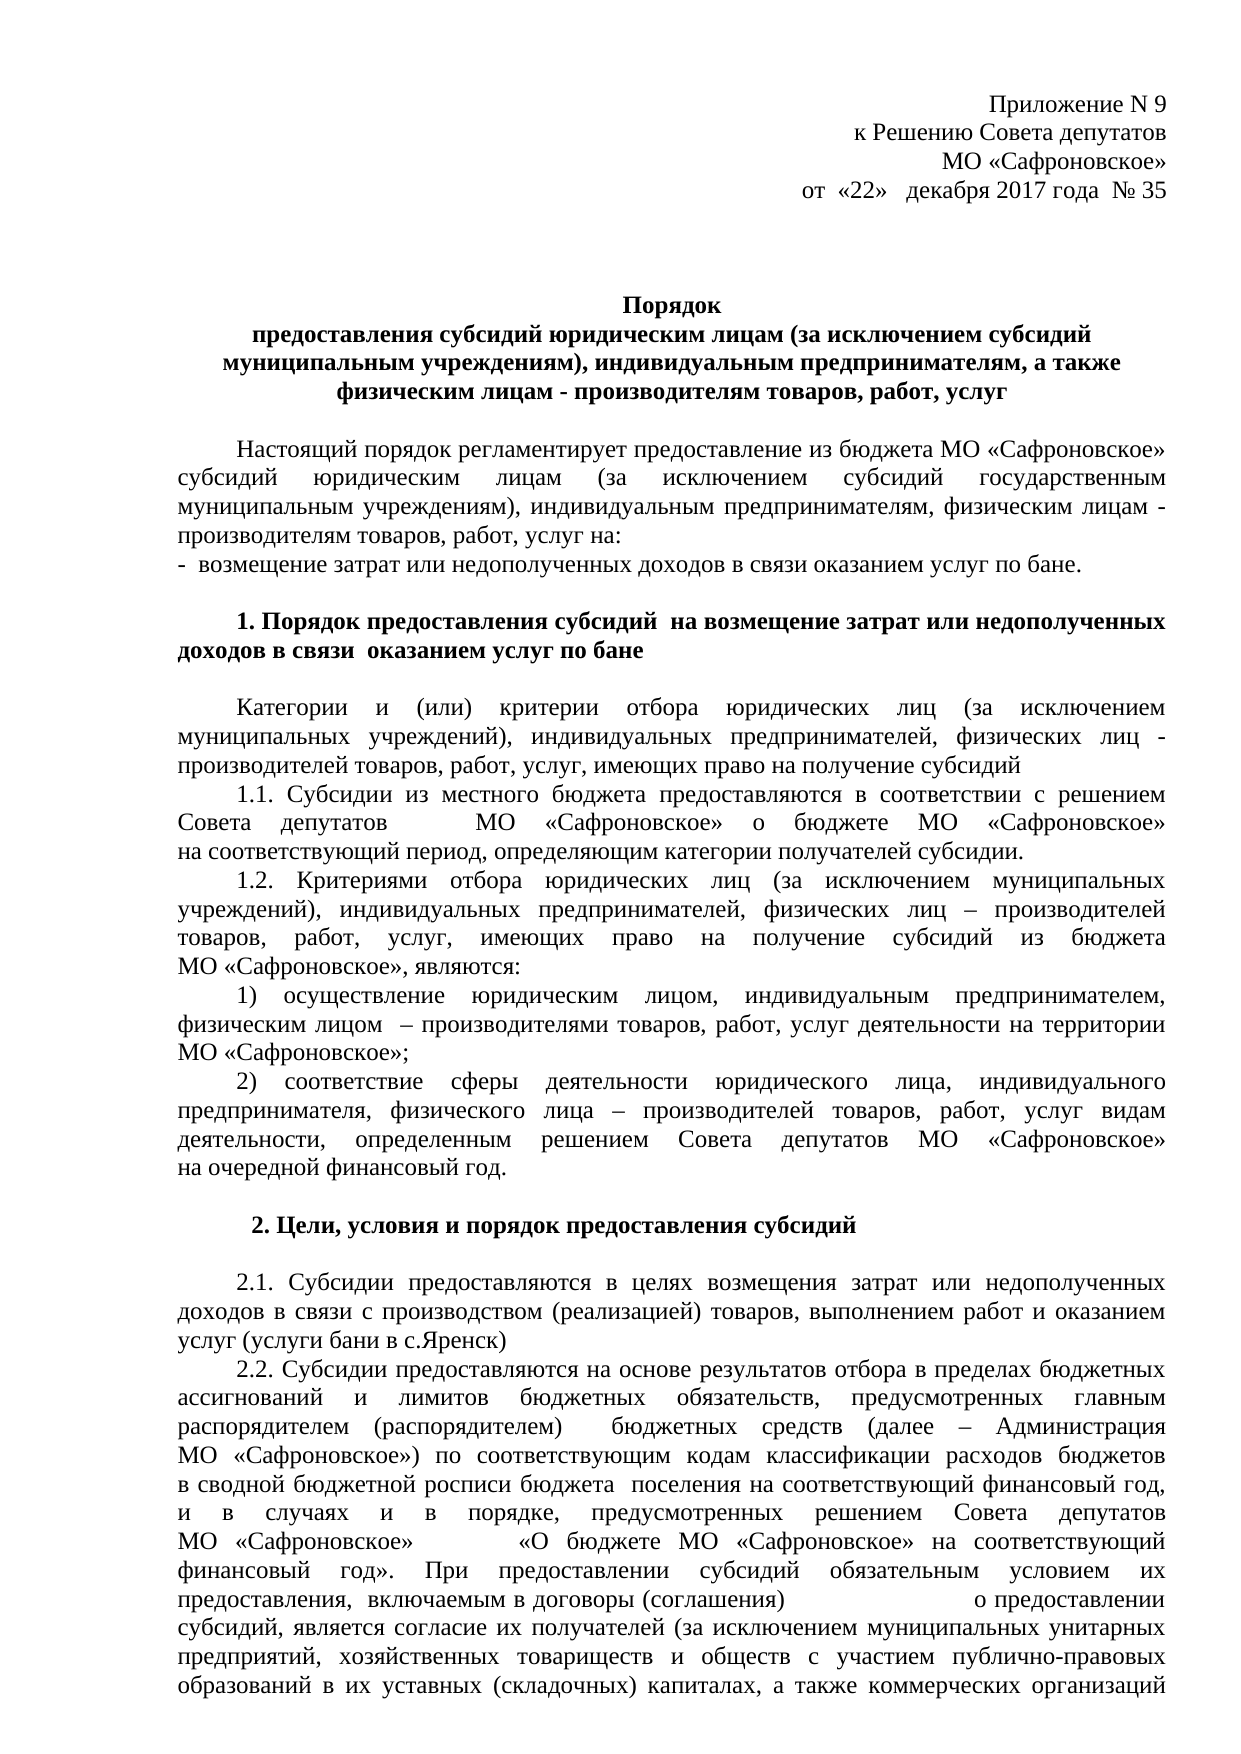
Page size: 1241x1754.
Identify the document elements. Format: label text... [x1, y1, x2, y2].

text 1.2. Критериями отбора юридических лиц (за исключением муниципальных учреждений), индивидуальных предпринимателей, физических лиц – производителей товаров, работ, услуг, имеющих право на получение субсидий из бюджета МО «Сафроновское», являются: [177, 865, 1167, 980]
text Категории и (или) критерии отбора юридических лиц (за исключением муниципальных учреждений), индивидуальных предпринимателей, физических лиц - производителей товаров, работ, услуг, имеющих право на получение субсидий [177, 692, 1167, 779]
text 2.1. Субсидии предоставляются в целях возмещения затрат или недополученных доходов в связи с производством (реализацией) товаров, выполнением работ и оказанием услуг (услуги бани в с.Яренск) [177, 1267, 1167, 1354]
text 1) осуществление юридическим лицом, индивидуальным предпринимателем, физическим лицом – производителями товаров, работ, услуг деятельности на территории МО «Сафроновское»; [177, 980, 1167, 1066]
text Настоящий порядок регламентирует предоставление из бюджета МО «Сафроновское» субсидий юридическим лицам (за исключением субсидий государственным муниципальным учреждениям), индивидуальным предпринимателям, физическим лицам - производителям товаров, работ, услуг на: [177, 434, 1167, 549]
text Порядок [177, 290, 1167, 319]
text от «22» декабря 2017 года № 35 [177, 175, 1167, 204]
text 1.1. Субсидии из местного бюджета предоставляются в соответствии с решением Совета депутатов МО «Сафроновское» о бюджете МО «Сафроновское» на соответствующий период, определяющим категории получателей субсидии. [177, 779, 1167, 865]
text - возмещение затрат или недополученных доходов в связи оказанием услуг по бане. [177, 549, 1167, 577]
text Приложение N 9 [177, 89, 1167, 117]
text 1. Порядок предоставления субсидий на возмещение затрат или недополученных доходов в связи оказанием услуг по бане [177, 606, 1167, 664]
text МО «Сафроновское» [177, 146, 1167, 175]
text к Решению Совета депутатов [177, 117, 1167, 146]
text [177, 1354, 1167, 1699]
text 2. Цели, условия и порядок предоставления субсидий [177, 1210, 1167, 1239]
text 2) соответствие сферы деятельности юридического лица, индивидуального предпринимателя, физического лица – производителей товаров, работ, услуг видам деятельности, определенным решением Совета депутатов МО «Сафроновское» на очередной финансовый год. [177, 1066, 1167, 1181]
text предоставления субсидий юридическим лицам (за исключением субсидий муниципальным учреждениям), индивидуальным предпринимателям, а также физическим лицам - производителям товаров, работ, услуг [177, 319, 1167, 405]
